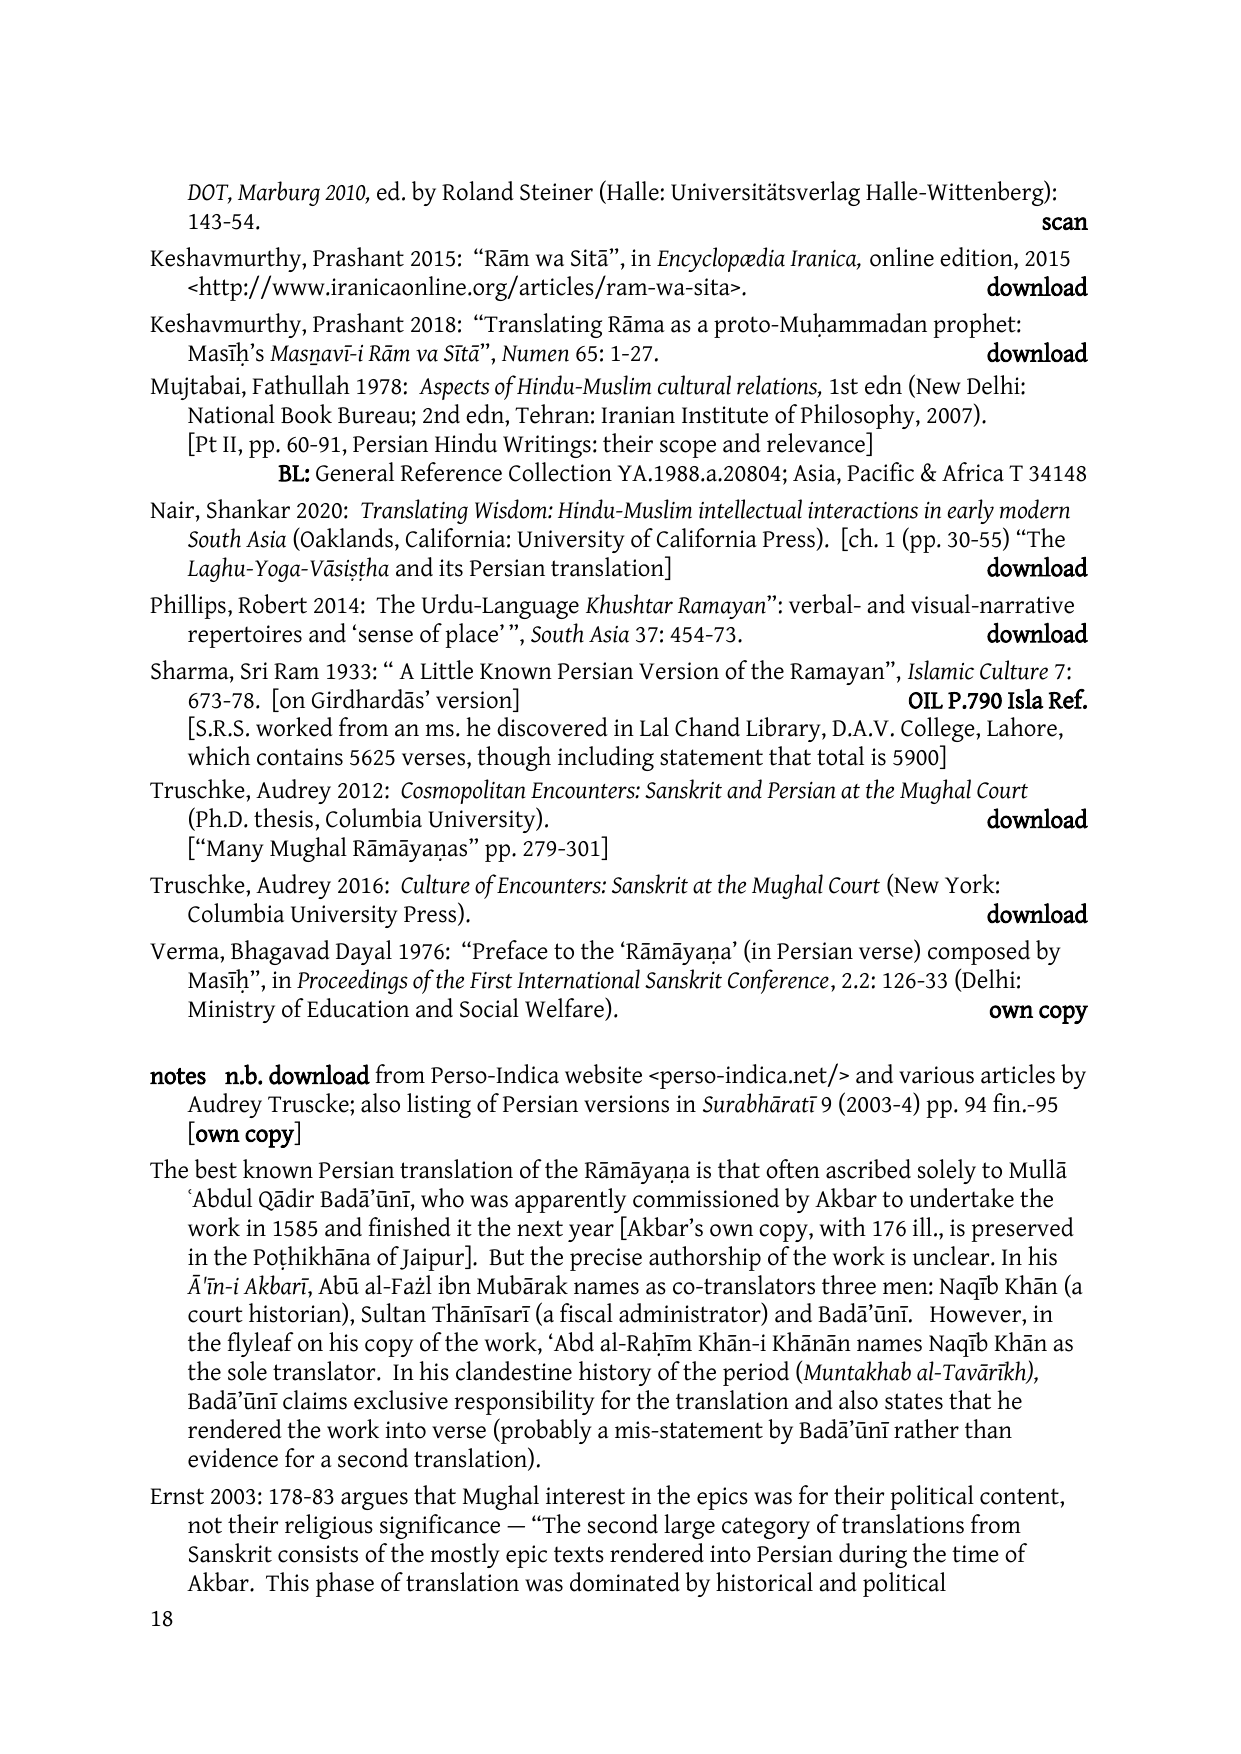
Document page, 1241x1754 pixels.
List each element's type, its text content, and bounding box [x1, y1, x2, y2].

text Truschke, Audrey 2016: Culture of Encounters: Sanskrit at the Mughal Court (New York: Columbia University Press). download [150, 872, 1090, 929]
text Keshavmurthy, Prashant 2018: “Translating Rāma as a proto-Muḥammadan prophet: Masīḥ’s Masṉavī-i Rām va Sītā”, Numen 65: 1-27. download [150, 311, 1090, 368]
text notes n.b. download from Perso-Indica website <perso-indica.net/> and various articles by Audrey Truscke; also listing of Persian versions in Surabhāratī 9 (2003-4) pp. 94 fin.-95 [own copy] [150, 1062, 1090, 1148]
text Truschke, Audrey 2012: Cosmopolitan Encounters: Sanskrit and Persian at the Mughal Court (Ph.D. thesis, Columbia University). download [“Many Mughal Rāmāyaṇas” pp. 279-301] [150, 777, 1090, 863]
text Mujtabai, Fathullah 1978: Aspects of Hindu-Muslim cultural relations, 1st edn (New Delhi: National Book Bureau; 2nd edn, Tehran: Iranian Institute of Philosophy, 2007). [Pt II, pp. 60-91, Persian Hindu Writings: their scope and relevance] BL: General Reference Collection YA.1988.a.20804; Asia, Pacific & Africa T 34148 [150, 372, 1090, 488]
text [150, 1482, 1090, 1598]
text Phillips, Robert 2014: The Urdu-Language Khushtar Ramayan”: verbal- and visual-narrative repertoires and ‘sense of place’ ”, South Asia 37: 454-73. download [150, 591, 1090, 649]
text Keshavmurthy, Prashant 2015: “Rām wa Sitā”, in Encyclopædia Iranica, online edition, 2015 <http://www.iranicaonline.org/articles/ram-wa-sita>. download [150, 244, 1090, 302]
text The best known Persian translation of the Rāmāyaṇa is that often ascribed solely to Mullā ʿAbdul Qādir Badā’ūnī, who was apparently commissioned by Akbar to undertake the work in 1585 and finished it the next year [Akbar’s own copy, with 176 ill., is preserved in the Poṭhikhāna of Jaipur]. But the precise authorship of the work is unclear. In his Ā'īn-i Akbarī, Abū al-Fażl ibn Mubārak names as co-translators three men: Naqīb Khān (a court historian), Sultan Thānīsarī (a fiscal administrator) and Badā’ūnī. However, in the flyleaf on his copy of the work, ‘Abd al-Raḥīm Khān-i Khānān names Naqīb Khān as the sole translator. In his clandestine history of the period (Muntakhab al-Tavārīkh), Badā’ūnī claims exclusive responsibility for the translation and also states that he rendered the work into verse (probably a mis-statement by Badā’ūnī rather than evidence for a second translation). [150, 1157, 1090, 1474]
text Nair, Shankar 2020: Translating Wisdom: Hindu-Muslim intellectual interactions in early modern South Asia (Oaklands, California: University of California Press). [ch. 1 (pp. 30-55) “The Laghu-Yoga-Vāsiṣṭha and its Persian translation] download [150, 496, 1090, 583]
text Sharma, Sri Ram 1933: “ A Little Known Persian Version of the Ramayan”, Islamic Culture 7: 673-78. [on Girdhardās’ version] OIL P.790 Isla Ref. [S.R.S. worked from an ms. he discovered in Lal Chand Library, D.A.V. College, Lahore, which contains 5625 verses, though including statement that total is 5900] [150, 657, 1090, 773]
text Verma, Bhagavad Dayal 1976: “Preface to the ‘Rāmāyaṇa’ (in Persian verse) composed by Masīḥ”, in Proceedings of the First International Sanskrit Conference, 2.2: 126-33 (Delhi: Ministry of Education and Social Welfare). own copy [150, 938, 1090, 1024]
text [150, 178, 1090, 236]
